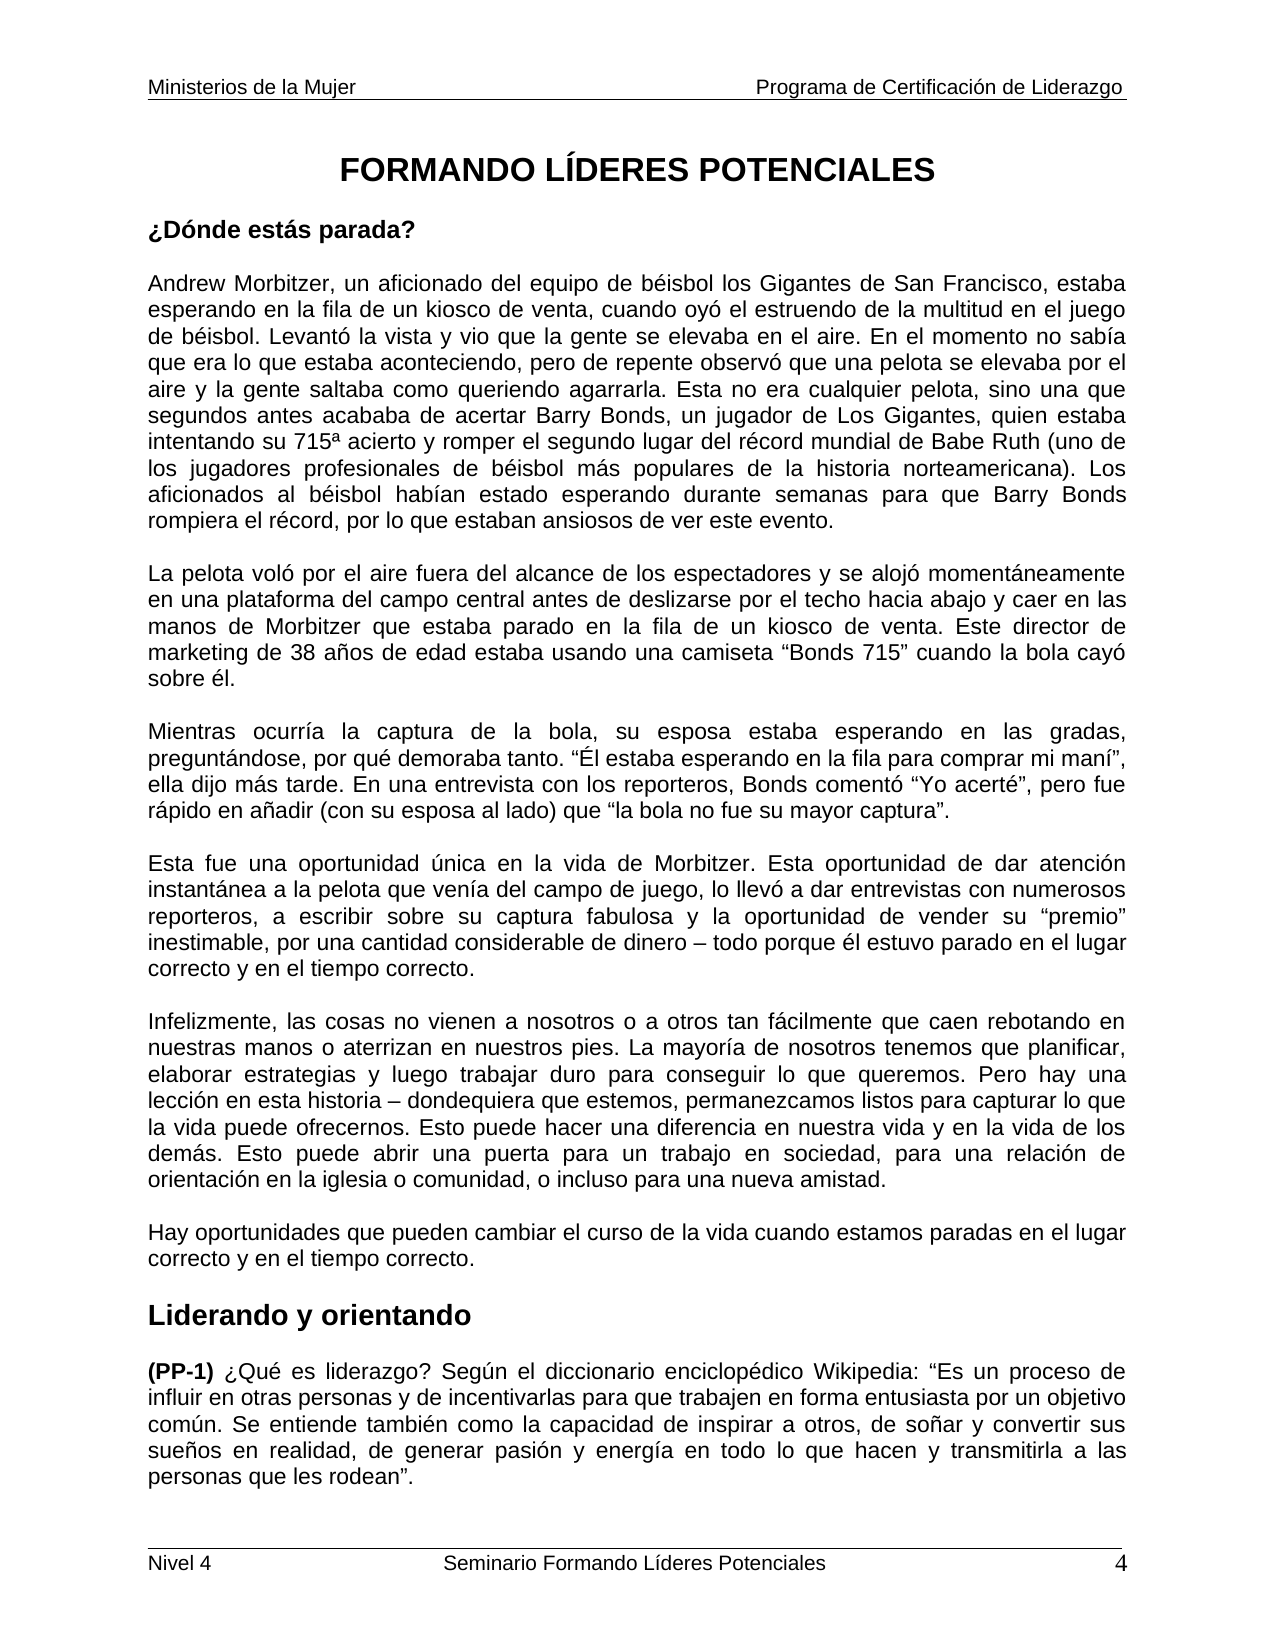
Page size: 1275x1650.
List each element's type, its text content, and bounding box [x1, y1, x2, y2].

text Mientras ocurría la captura de la bola, su esposa estaba esperando en las gradas, preguntándose, por qué demoraba tanto. “Él estaba esperando en la fila para comprar mi maní”, ella dijo más tarde. En una entrevista con los reporteros, Bonds comentó “Yo acerté”, pero fue rápido en añadir (con su esposa al lado) que “la bola no fue su mayor captura”. [148, 718, 1127, 823]
text La pelota voló por el aire fuera del alcance de los espectadores y se alojó momentáneamente en una plataforma del campo central antes de deslizarse por el techo hacia abajo y caer en las manos de Morbitzer que estaba parado en la fila de un kiosco de venta. Este director de marketing de 38 años de edad estaba usando una camiseta “Bonds cuando la bola cayó sobre él. [148, 560, 1127, 692]
text Liderando y orientando [148, 1298, 1127, 1331]
text Esta fue una oportunidad única en la vida de Morbitzer. Esta oportunidad de dar atención instantánea a la pelota que venía del campo de juego, lo llevó a dar entrevistas con numerosos reporteros, a escribir sobre su captura fabulosa y la oportunidad de vender su “premio” inestimable, por una cantidad considerable de dinero – todo porque él estuvo parado en el lugar correcto y en el tiempo correcto. [148, 850, 1127, 982]
text (PP-1) ¿Qué es liderazgo? Según el diccionario enciclopédico Wikipedia: “Es un proceso de influir en otras personas y de incentivarlas para que trabajen en forma entusiasta por un objetivo común. Se entiende también como la capacidad de inspirar a otros, de soñar y convertir sus sueños en realidad, de generar pasión y energía en todo lo que hacen y transmitirla a las personas que les rodean”. [148, 1358, 1127, 1489]
text Andrew Morbitzer, un aficionado del equipo de béisbol los Gigantes de San Francisco, estaba esperando en la fila de un kiosco de venta, cuando oyó el estruendo de la multitud en el juego de béisbol. Levantó la vista y vio que la gente se elevaba en el aire. En el momento no sabía que era lo que estaba aconteciendo, pero de repente observó que una pelota se elevaba por el aire y la gente saltaba como queriendo agarrarla. Esta no era cualquier pelota, sino una que segundos antes acababa de acertar Barry Bonds, un jugador de Los Gigantes, quien estaba intentando su 715ª acierto y romper el segundo lugar del récord mundial de Babe Ruth (uno de los jugadores profesionales de béisbol más populares de la historia norteamericana). Los aficionados al béisbol habían estado esperando durante semanas para que Barry Bonds rompiera el récord, por lo que estaban ansiosos de ver este evento. [148, 270, 1127, 534]
text FORMANDO LÍDERES POTENCIALES [148, 150, 1127, 189]
text Infelizmente, las cosas no vienen a nosotros o a otros tan fácilmente que caen rebotando en nuestras manos o aterrizan en nuestros pies. La mayoría de nosotros tenemos que planificar, elaborar estrategias y luego trabajar duro para conseguir lo que queremos. Pero hay una lección en esta historia – dondequiera que estemos, permanezcamos listos para capturar lo que la vida puede ofrecernos. Esto puede hacer una diferencia en nuestra vida y en la vida de los demás. Esto puede abrir una puerta para un trabajo en sociedad, para una relación de orientación en la iglesia o comunidad, o incluso para una nueva amistad. [148, 1008, 1127, 1192]
text Hay oportunidades que pueden cambiar el curso de la vida cuando estamos paradas en el lugar correcto y en el tiempo correcto. [148, 1219, 1127, 1272]
text ¿Dónde estás parada? [148, 215, 1127, 244]
